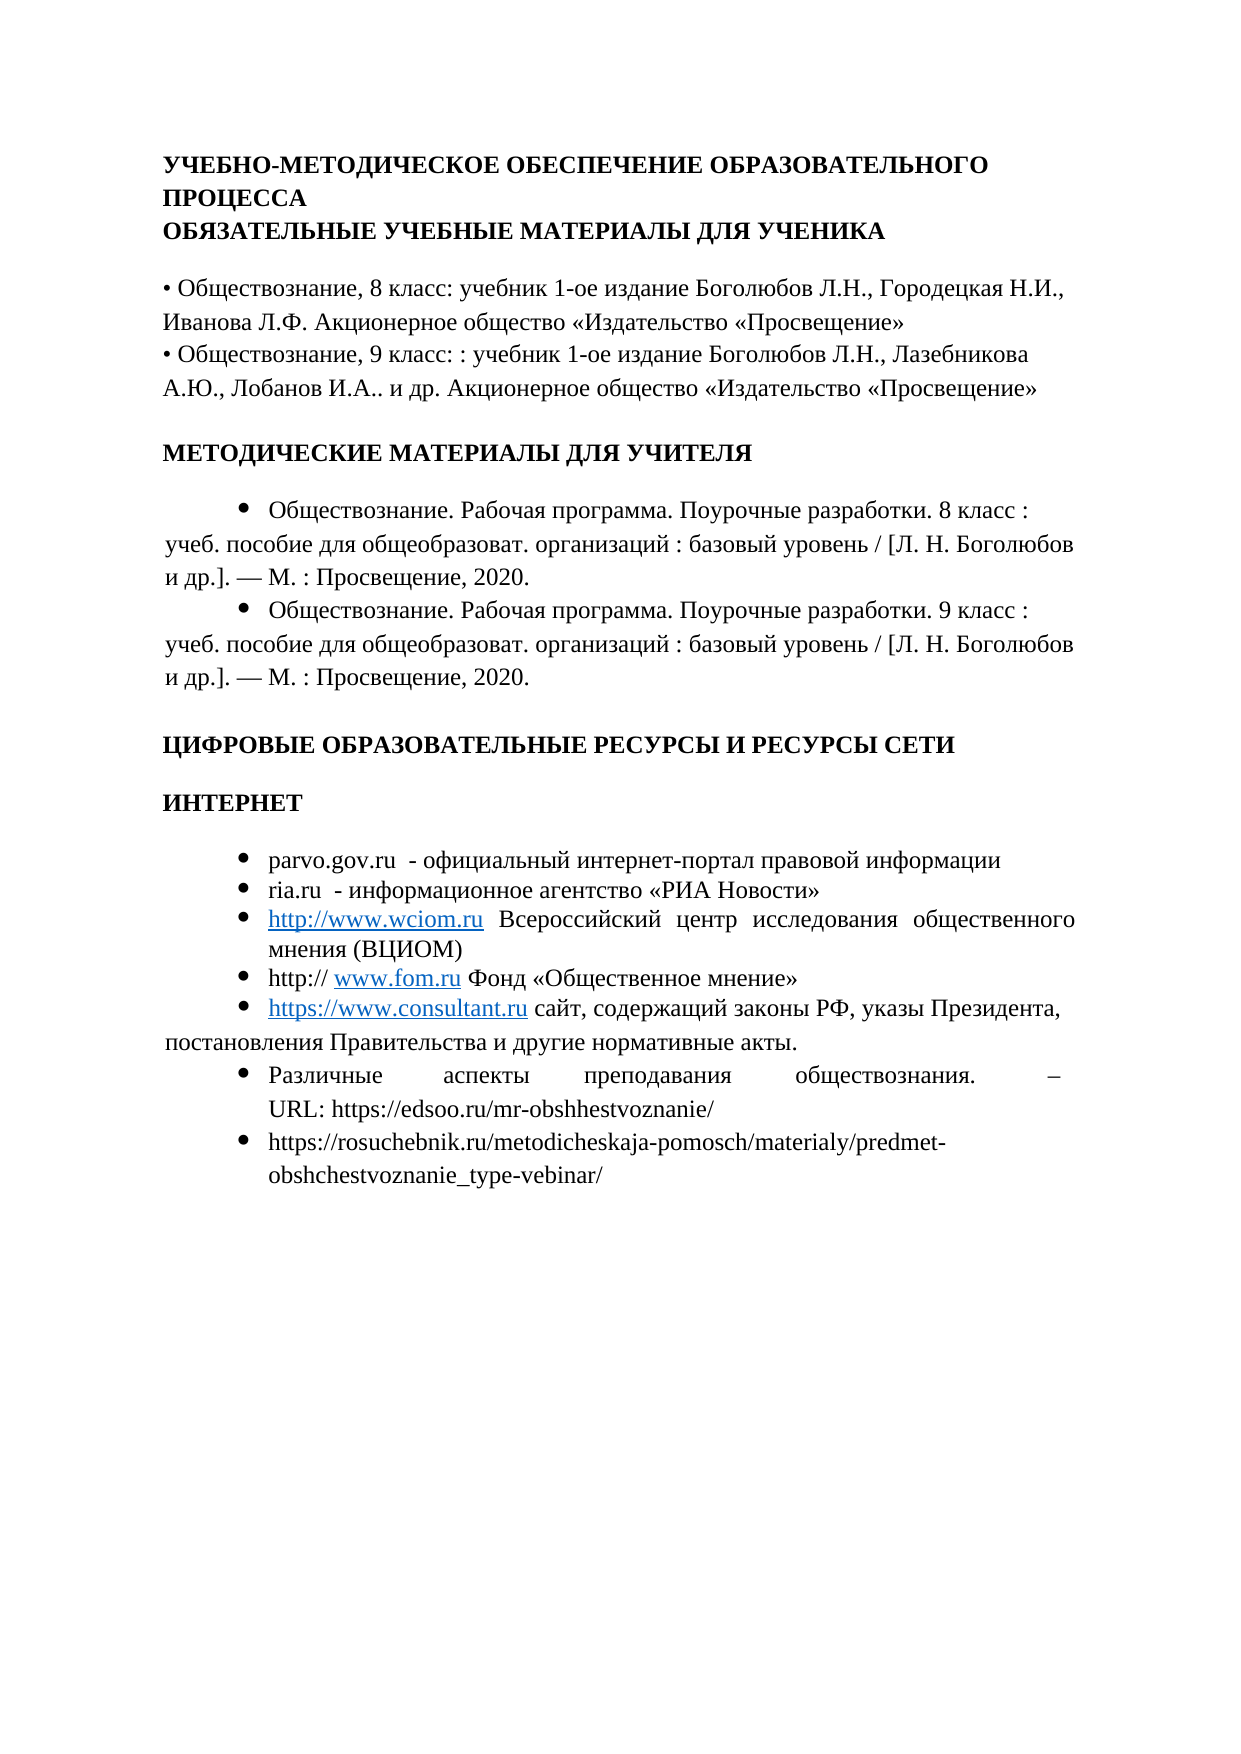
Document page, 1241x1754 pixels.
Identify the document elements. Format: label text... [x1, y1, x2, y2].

list http:// www.fom.ru Фонд «Общественное мнение» [238, 963, 1076, 993]
list http://www.wciom.ru Всероссийский центр исследования общественного мнения (ВЦИОМ) [238, 904, 1076, 963]
list Обществознание. Рабочая программа. Поурочные разработки. 8 класс : учеб. пособие для общеобразоват. организаций : базовый уровень / [Л. Н. Боголюбов и др.]. — М. : Просвещение, 2020. [165, 495, 1076, 591]
list ria.ru - информационное агентство «РИА Новости» [238, 875, 1076, 904]
text • Обществознание, 8 класс: учебник 1-ое издание Боголюбов Л.Н., Городецкая Н.И., Иванова Л.Ф. Акционерное общество «Издательство «Просвещение» • Обществознание, 9 класс: : учебник 1-ое издание Боголюбов Л.Н., Лазебникова А.Ю., Лобанов И.А.. и др. Акционерное общество «Издательство «Просвещение» [162, 273, 1090, 433]
list Различные аспекты преподавания обществознания. – URL: https://edsoo.ru/mr-obshhestvoznanie/ [238, 1060, 1076, 1122]
list https://rosuchebnik.ru/metodicheskaja-pomosch/materialy/predmet-obshchestvoznanie_type-vebinar/ [238, 1127, 1076, 1189]
text ОБЯЗАТЕЛЬНЫЕ УЧЕБНЫЕ МАТЕРИАЛЫ ДЛЯ УЧЕНИКА [162, 216, 1090, 245]
list parvo.gov.ru - официальный интернет-портал правовой информации [238, 845, 1076, 875]
text МЕТОДИЧЕСКИЕ МАТЕРИАЛЫ ДЛЯ УЧИТЕЛЯ [162, 438, 1090, 466]
list Обществознание. Рабочая программа. Поурочные разработки. 9 класс : учеб. пособие для общеобразоват. организаций : базовый уровень / [Л. Н. Боголюбов и др.]. — М. : Просвещение, 2020. [165, 595, 1076, 691]
text ЦИФРОВЫЕ ОБРАЗОВАТЕЛЬНЫЕ РЕСУРСЫ И РЕСУРСЫ СЕТИ ИНТЕРНЕТ [162, 730, 1090, 816]
text УЧЕБНО-МЕТОДИЧЕСКОЕ ОБЕСПЕЧЕНИЕ ОБРАЗОВАТЕЛЬНОГО ПРОЦЕССА [162, 150, 1090, 212]
list https://www.consultant.ru сайт, содержащий законы РФ, указы Президента, постановления Правительства и другие нормативные акты. [165, 993, 1076, 1055]
